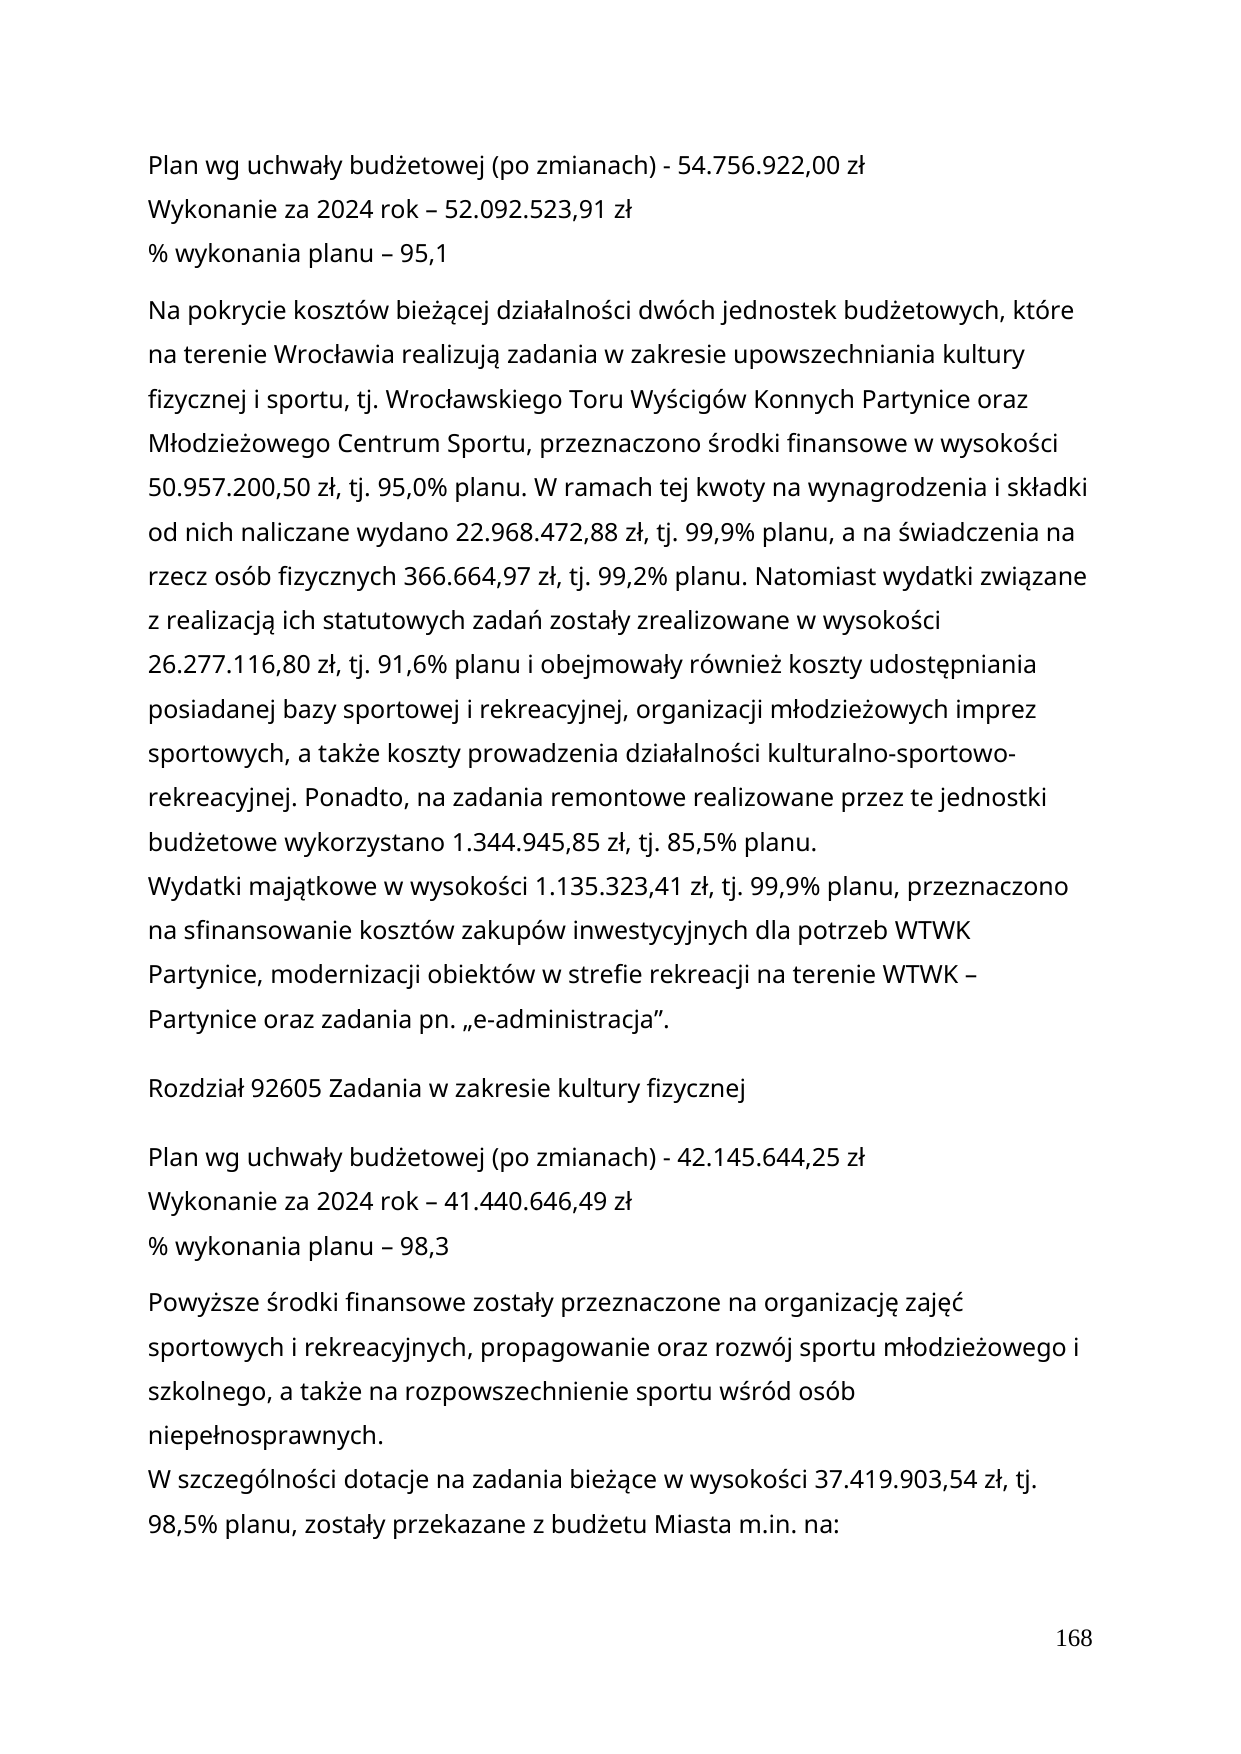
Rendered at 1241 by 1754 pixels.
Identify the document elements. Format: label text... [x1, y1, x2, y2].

text Plan wg uchwały budżetowej (po zmianach) - 54.756.922,00 zł [148, 148, 1093, 182]
text W szczególności dotacje na zadania bieżące w wysokości 37.419.903,54 zł, tj. 98,5% planu, zostały przekazane z budżetu Miasta m.in. na: [148, 1462, 1093, 1541]
text Wykonanie za 2024 rok – 52.092.523,91 zł [148, 192, 1093, 226]
text Plan wg uchwały budżetowej (po zmianach) - 42.145.644,25 zł [148, 1140, 1093, 1174]
text % wykonania planu – 98,3 [148, 1228, 1093, 1262]
text Wydatki majątkowe w wysokości 1.135.323,41 zł, tj. 99,9% planu, przeznaczono na sfinansowanie kosztów zakupów inwestycyjnych dla potrzeb WTWK Partynice, modernizacji obiektów w strefie rekreacji na terenie WTWK – Partynice oraz zadania pn. „e-administracja”. [148, 868, 1093, 1035]
text Powyższe środki finansowe zostały przeznaczone na organizację zajęć sportowych i rekreacyjnych, propagowanie oraz rozwój sportu młodzieżowego i szkolnego, a także na rozpowszechnienie sportu wśród osób niepełnosprawnych. [148, 1285, 1093, 1452]
text % wykonania planu – 95,1 [148, 236, 1093, 270]
text Wykonanie za 2024 rok – 41.440.646,49 zł [148, 1184, 1093, 1218]
text Na pokrycie kosztów bieżącej działalności dwóch jednostek budżetowych, które na terenie Wrocławia realizują zadania w zakresie upowszechniania kultury fizycznej i sportu, tj. Wrocławskiego Toru Wyścigów Konnych Partynice oraz Młodzieżowego Centrum Sportu, przeznaczono środki finansowe w wysokości 50.957.200,50 zł, tj. 95,0% planu. W ramach tej kwoty na wynagrodzenia i składki od nich naliczane wydano 22.968.472,88 zł, tj. 99,9% planu, a na świadczenia na rzecz osób fizycznych 366.664,97 zł, tj. 99,2% planu. Natomiast wydatki związane z realizacją ich statutowych zadań zostały zrealizowane w wysokości 26.277.116,80 zł, tj. 91,6% planu i obejmowały również koszty udostępniania posiadanej bazy sportowej i rekreacyjnej, organizacji młodzieżowych imprez sportowych, a także koszty prowadzenia działalności kulturalno-sportowo-rekreacyjnej. Ponadto, na zadania remontowe realizowane przez te jednostki budżetowe wykorzystano 1.344.945,85 zł, tj. 85,5% planu. [148, 293, 1093, 858]
text Rozdział 92605 Zadania w zakresie kultury fizycznej [148, 1071, 1093, 1104]
